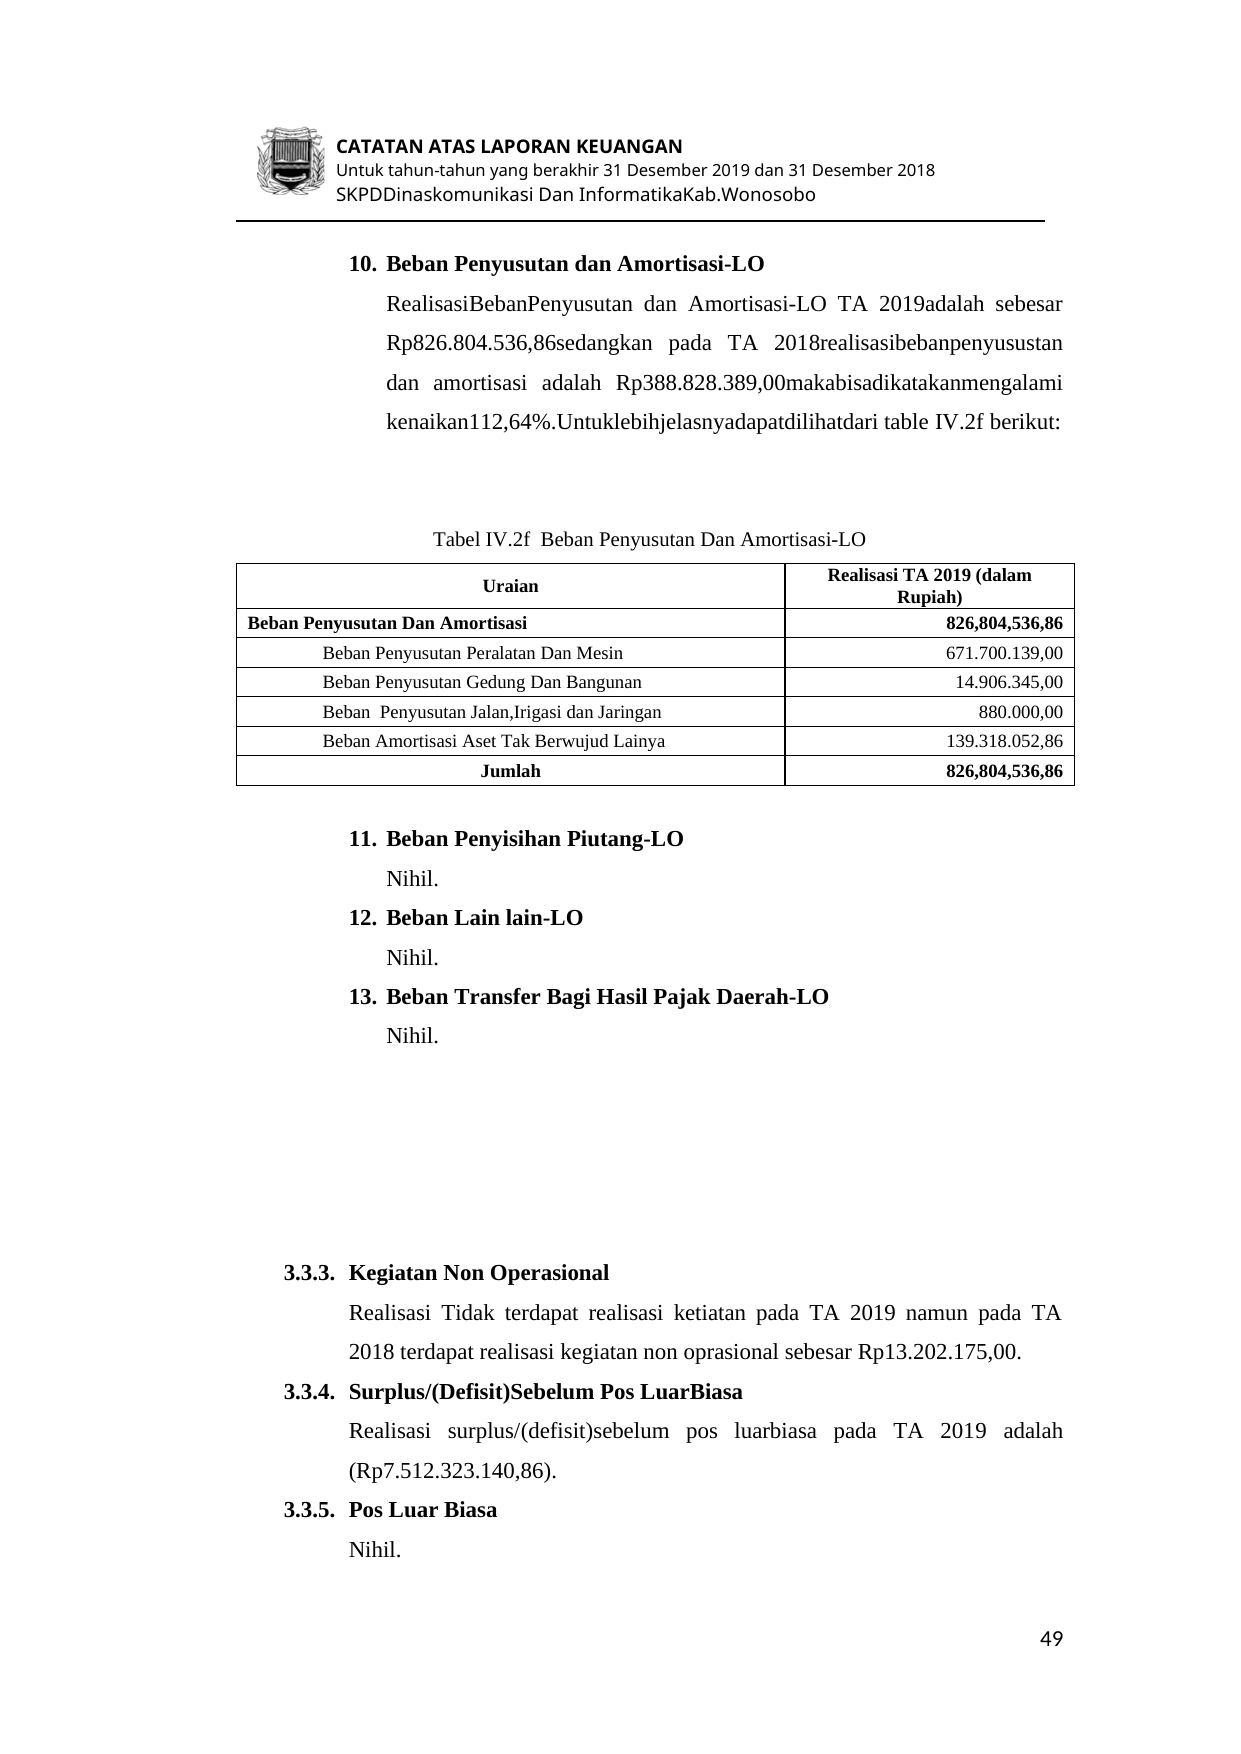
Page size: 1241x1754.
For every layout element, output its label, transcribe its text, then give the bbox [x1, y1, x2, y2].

table_cell Beban Penyusutan Dan Amortisasi [237, 609, 784, 637]
list Surplus/(Defisit)Sebelum Pos LuarBiasa [283, 1378, 1063, 1404]
table_cell 671.700.139,00 [786, 638, 1074, 667]
text Nihil. [386, 1022, 1063, 1049]
text Tabel IV.2f Beban Penyusutan Dan Amortisasi-LO [236, 526, 1063, 551]
table_header Uraian [237, 564, 784, 608]
table_cell Jumlah [237, 756, 784, 784]
table_cell Beban Penyusutan Jalan,Irigasi dan Jaringan [237, 697, 784, 726]
text Nihil. [386, 864, 1063, 891]
list Beban Penyisihan Piutang-LO [348, 825, 1063, 851]
text Realisasi surplus/(defisit)sebelum pos luarbiasa pada TA 2019 adalah (Rp7.512.323.140,86). [348, 1417, 1063, 1483]
text Nihil. [348, 1536, 1063, 1562]
text Nihil. [386, 943, 1063, 970]
table_cell Beban Penyusutan Gedung Dan Bangunan [237, 668, 784, 696]
list Pos Luar Biasa [283, 1496, 1063, 1523]
table_cell Beban Amortisasi Aset Tak Berwujud Lainya [237, 727, 784, 755]
table_cell 14.906.345,00 [786, 668, 1074, 696]
table_cell 826,804,536,86 [786, 609, 1074, 637]
text Realisasi Tidak terdapat realisasi ketiatan pada TA 2019 namun pada TA 2018 terdapat realisasi kegiatan non oprasional sebesar Rp13.202.175,00. [348, 1299, 1063, 1365]
table_cell 826,804,536,86 [786, 756, 1074, 784]
table_cell Beban Penyusutan Peralatan Dan Mesin [237, 638, 784, 667]
table_cell 880.000,00 [786, 697, 1074, 726]
table_cell 139.318.052,86 [786, 727, 1074, 755]
table_header Realisasi TA 2019 (dalam Rupiah) [786, 564, 1074, 608]
list Kegiatan Non Operasional [283, 1259, 1063, 1286]
list Beban Penyusutan dan Amortisasi-LO [348, 250, 1063, 276]
text RealisasiBebanPenyusutan dan Amortisasi-LO TA 2019adalah sebesar Rp826.804.536,86sedangkan pada TA 2018realisasibebanpenyusustan dan amortisasi adalah Rp388.828.389,00makabisadikatakanmengalami kenaikan112,64%.Untuklebihjelasnyadapatdilihatdari table IV.2f berikut: [386, 289, 1063, 434]
picture [247, 120, 325, 199]
list Beban Lain lain-LO [348, 904, 1063, 930]
list Beban Transfer Bagi Hasil Pajak Daerah-LO [348, 983, 1063, 1009]
